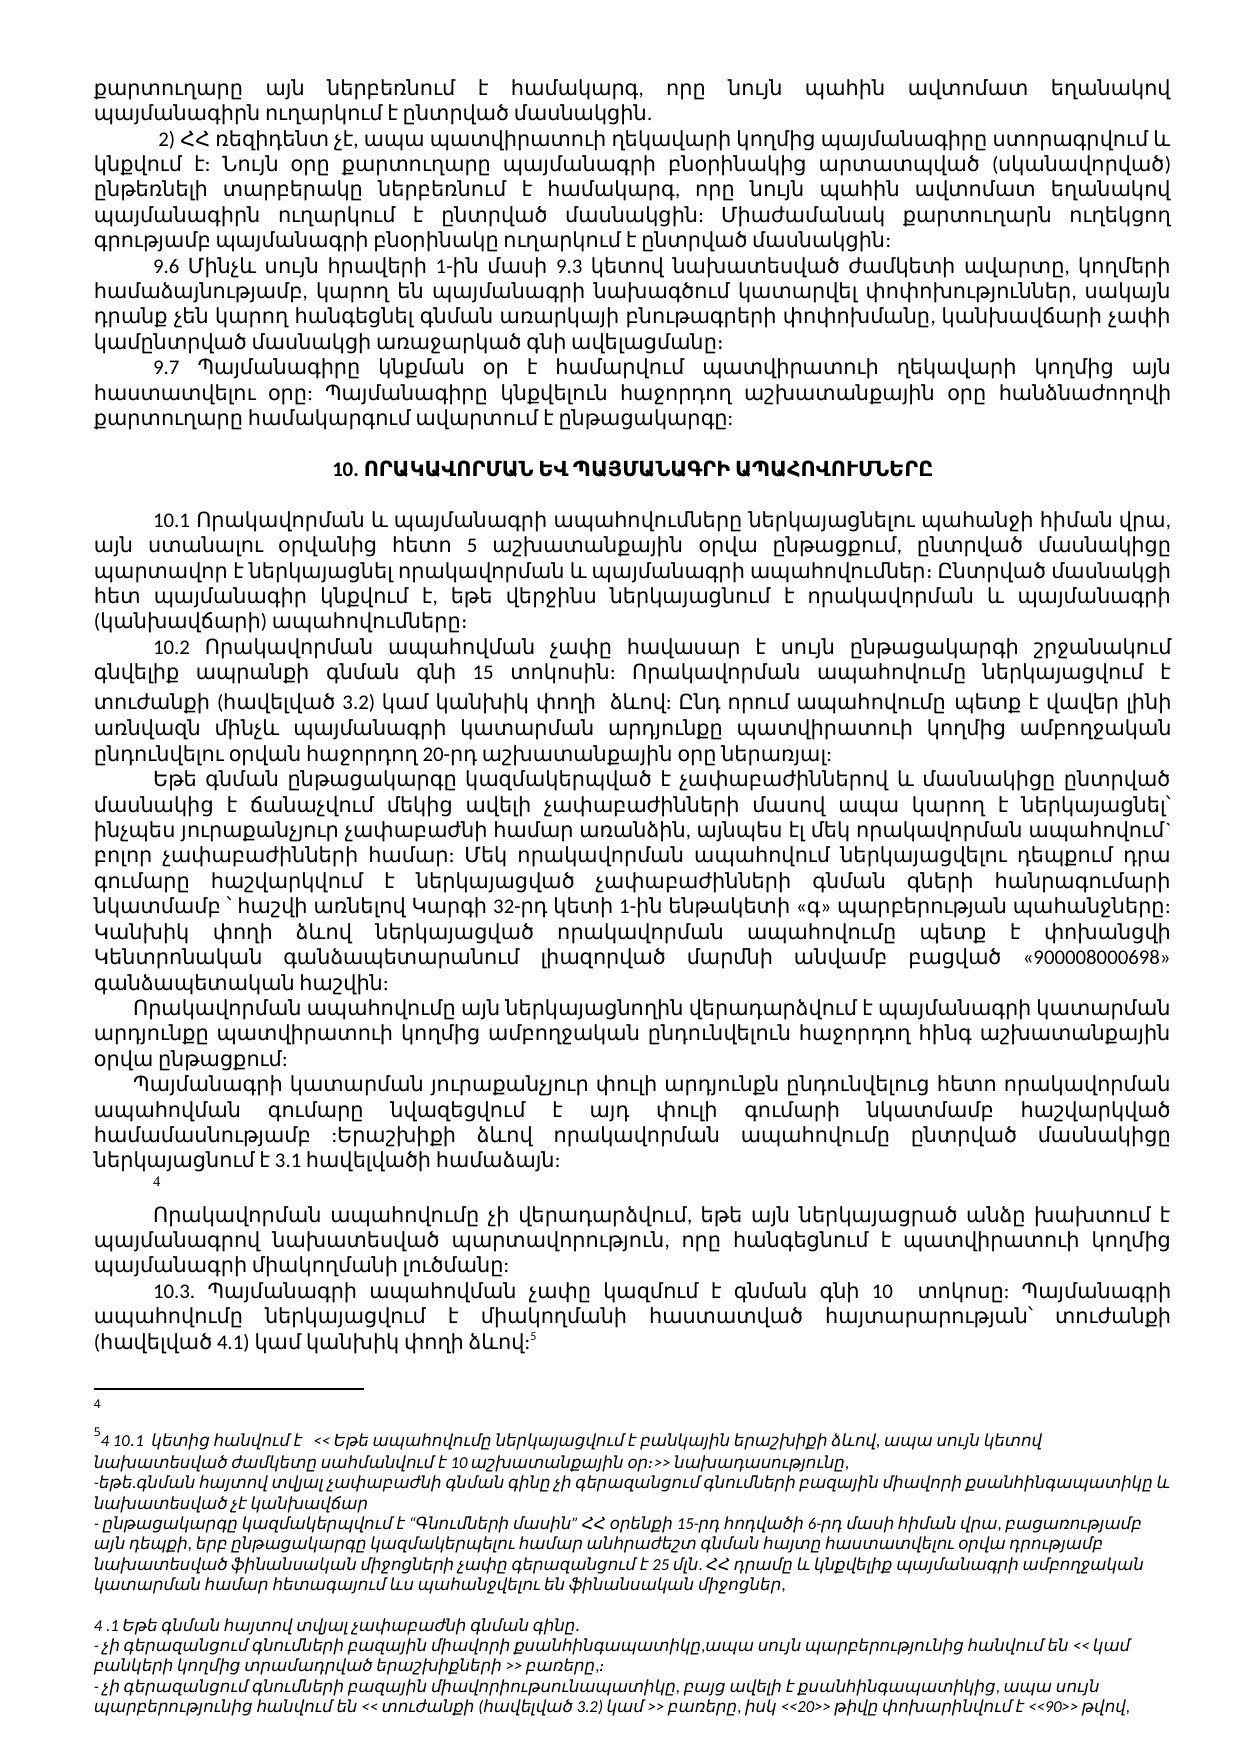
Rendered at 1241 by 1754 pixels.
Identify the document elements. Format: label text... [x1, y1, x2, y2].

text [94, 75, 1171, 126]
text 2) ՀՀ ռեզիդենտ չէ, ապա պատվիրատուի ղեկավարի կողմից պայմանագիրը ստորագրվում և կնքվում է: Նույն օրը քարտուղարը պայմանագրի բնօրինակից արտատպված (սկանավորված) ընթեռնելի տարբերակը ներբեռնում է համակարգ, որը նույն պահին ավտոմատ եղանակով պայմանագիրն ուղարկում է ընտրված մասնակցին: Միաժամանակ քարտուղարն ուղեկցող գրությամբ պայմանագրի բնօրինակը ուղարկում է ընտրված մասնակցին: [94, 126, 1171, 253]
text Որակավորման ապահովումը այն ներկայացնողին վերադարձվում է պայմանագրի կատարման արդյունքը պատվիրատուի կողմից ամբողջական ընդունվելուն հաջորդող հինգ աշխատանքային օրվա ընթացքում: [94, 995, 1171, 1071]
text 9.6 Մինչև սույն հրավերի 1-ին մասի 9.3 կետով նախատեսված ժամկետի ավարտը, կողմերի համաձայնությամբ, կարող են պայմանագրի նախագծում կատարվել փոփոխություններ, սակայն դրանք չեն կարող հանգեցնել գնման առարկայի բնութագրերի փոփոխմանը, կանխավճարի չափի կամընտրված մասնակցի առաջարկած գնի ավելացմանը։ [94, 253, 1171, 354]
text 10.1 Որակավորման և պայմանագրի ապահովումները ներկայացնելու պահանջի հիման վրա, այն ստանալու օրվանից հետո 5 աշխատանքային օրվա ընթացքում, ընտրված մասնակիցը պարտավոր է ներկայացնել որակավորման և պայմանագրի ապահովումներ։ Ընտրված մասնակցի հետ պայմանագիր կնքվում է, եթե վերջինս ներկայացնում է որակավորման և պայմանագրի (կանխավճարի) ապահովումները։ [94, 507, 1171, 634]
text Եթե գնման ընթացակարգը կազմակերպված է չափաբաժիններով և մասնակիցը ընտրված մասնակից է ճանաչվում մեկից ավելի չափաբաժինների մասով ապա կարող է ներկայացնել՝ ինչպես յուրաքանչյուր չափաբաժնի համար առանձին, այնպես էլ մեկ որակավորման ապահովում` բոլոր չափաբաժինների համար: Մեկ որակավորման ապահովում ներկայացվելու դեպքում դրա գումարը հաշվարկվում է ներկայացված չափաբաժինների գնման գների հանրագումարի նկատմամբ ՝ հաշվի առնելով Կարգի 32-րդ կետի 1-ին ենթակետի «գ» պարբերության պահանջները: Կանխիկ փողի ձևով ներկայացված որակավորման ապահովումը պետք է փոխանցվի Կենտրոնական գանձապետարանում լիազորված մարմնի անվամբ բացված «900008000698» գանձապետական հաշվին: [94, 766, 1171, 995]
text Որակավորման ապահովումը չի վերադարձվում, եթե այն ներկայացրած անձը խախտում է պայմանագրով նախատեսված պարտավորություն, որը հանգեցնում է պատվիրատուի կողմից պայմանագրի միակողմանի լուծմանը: [94, 1202, 1171, 1278]
text 9.7 Պայմանագիրը կնքման օր է համարվում պատվիրատուի ղեկավարի կողմից այն հաստատվելու օրը: Պայմանագիրը կնքվելուն հաջորդող աշխատանքային օրը հանձնաժողովի քարտուղարը համակարգում ավարտում է ընթացակարգը: [94, 354, 1171, 431]
text 10.2 Որակավորման ապահովման չափը հավասար է սույն ընթացակարգի շրջանակում գնվելիք ապրանքի գնման գնի 15 տոկոսին: Որակավորման ապահովումը ներկայացվում է տուժանքի (հավելված 3.2) կամ կանխիկ փողի ձևով: Ընդ որում ապահովումը պետք է վավեր լինի առնվազն մինչև պայմանագրի կատարման արդյունքը պատվիրատուի կողմից ամբողջական ընդունվելու օրվան հաջորդող 20-րդ աշխատանքային օրը ներառյալ: [94, 634, 1171, 766]
text 10.3. Պայմանագրի ապահովման չափը կազմում է գնման գնի 10 տոկոսը: Պայմանագրի ապահովումը ներկայացվում է միակողմանի հաստատված հայտարարության՝ տուժանքի (հավելված 4.1) կամ կանխիկ փողի ձևով: [94, 1278, 1171, 1354]
text 10. ՈՐԱԿԱՎՈՐՄԱՆ ԵՎ ՊԱՅՄԱՆԱԳՐԻ ԱՊԱՀՈՎՈՒՄՆԵՐԸ [94, 456, 1171, 482]
text Պայմանագրի կատարման յուրաքանչյուր փուլի արդյունքն ընդունվելուց հետո որակավորման ապահովման գումարը նվազեցվում է այդ փուլի գումարի նկատմամբ հաշվարկված համամասնությամբ :Երաշխիքի ձևով որակավորման ապահովումը ընտրված մասնակիցը ներկայացնում է 3.1 հավելվածի համաձայն: [94, 1071, 1171, 1173]
